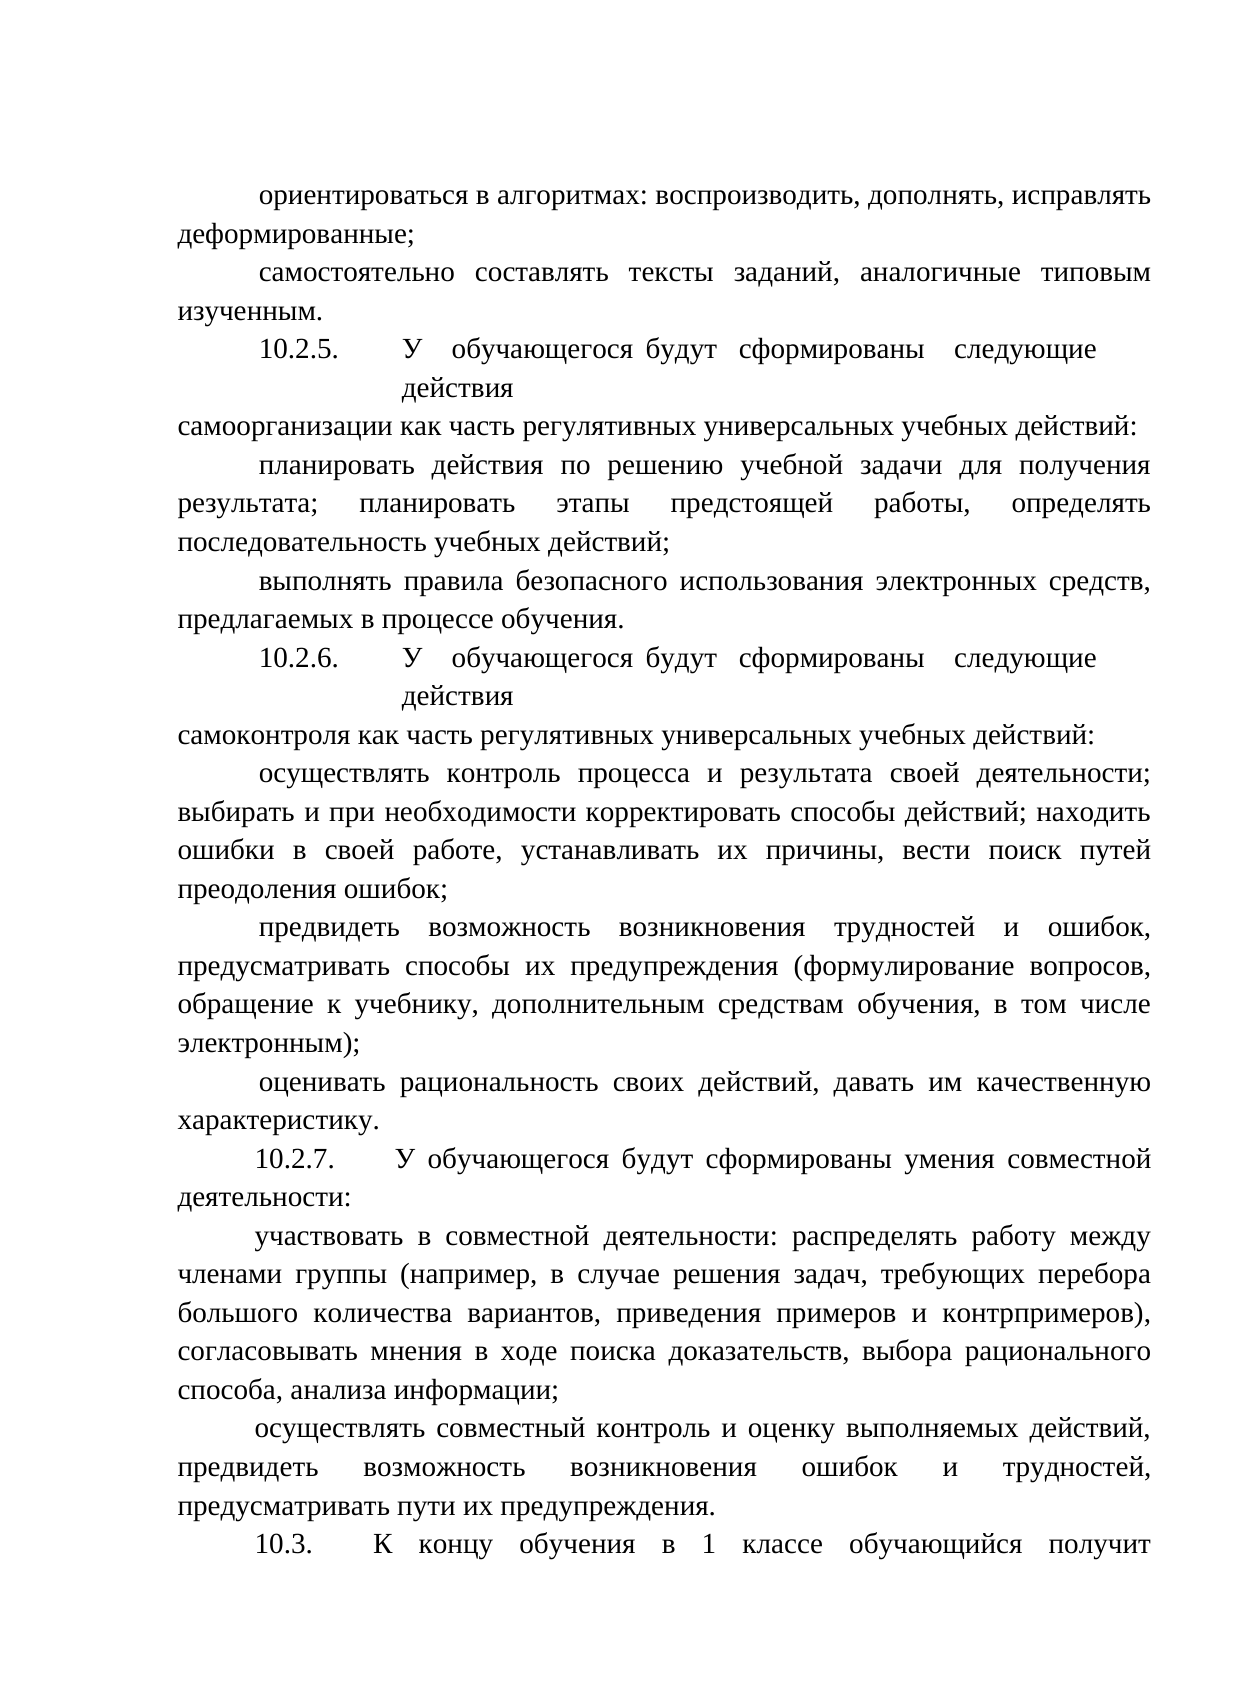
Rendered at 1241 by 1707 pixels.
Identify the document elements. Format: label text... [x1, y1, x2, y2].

list У обучающегося будут сформированы следующие действия [177, 640, 1152, 712]
text осуществлять контроль процесса и результата своей деятельности; выбирать и при необходимости корректировать способы действий; находить ошибки в своей работе, устанавливать их причины, вести поиск путей преодоления ошибок; [177, 755, 1152, 904]
text самоорганизации как часть регулятивных универсальных учебных действий: [177, 408, 1152, 442]
text ориентироваться в алгоритмах: воспроизводить, дополнять, исправлять деформированные; [177, 177, 1152, 249]
text оценивать рациональность своих действий, давать им качественную характеристику. [177, 1064, 1152, 1136]
text осуществлять совместный контроль и оценку выполняемых действий, предвидеть возможность возникновения ошибок и трудностей, предусматривать пути их предупреждения. [177, 1411, 1152, 1521]
list У обучающегося будут сформированы следующие действия [177, 331, 1152, 403]
text выполнять правила безопасного использования электронных средств, предлагаемых в процессе обучения. [177, 563, 1152, 635]
list У обучающегося будут сформированы умения совместной деятельности: [177, 1141, 1152, 1213]
text участвовать в совместной деятельности: распределять работу между членами группы (например, в случае решения задач, требующих перебора большого количества вариантов, приведения примеров и контрпримеров), согласовывать мнения в ходе поиска доказательств, выбора рационального способа, анализа информации; [177, 1218, 1152, 1406]
text предвидеть возможность возникновения трудностей и ошибок, предусматривать способы их предупреждения (формулирование вопросов, обращение к учебнику, дополнительным средствам обучения, в том числе электронным); [177, 909, 1152, 1059]
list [177, 1526, 1152, 1560]
text планировать действия по решению учебной задачи для получения результата; планировать этапы предстоящей работы, определять последовательность учебных действий; [177, 447, 1152, 558]
text самоконтроля как часть регулятивных универсальных учебных действий: [177, 717, 1152, 750]
text самостоятельно составлять тексты заданий, аналогичные типовым изученным. [177, 254, 1152, 326]
